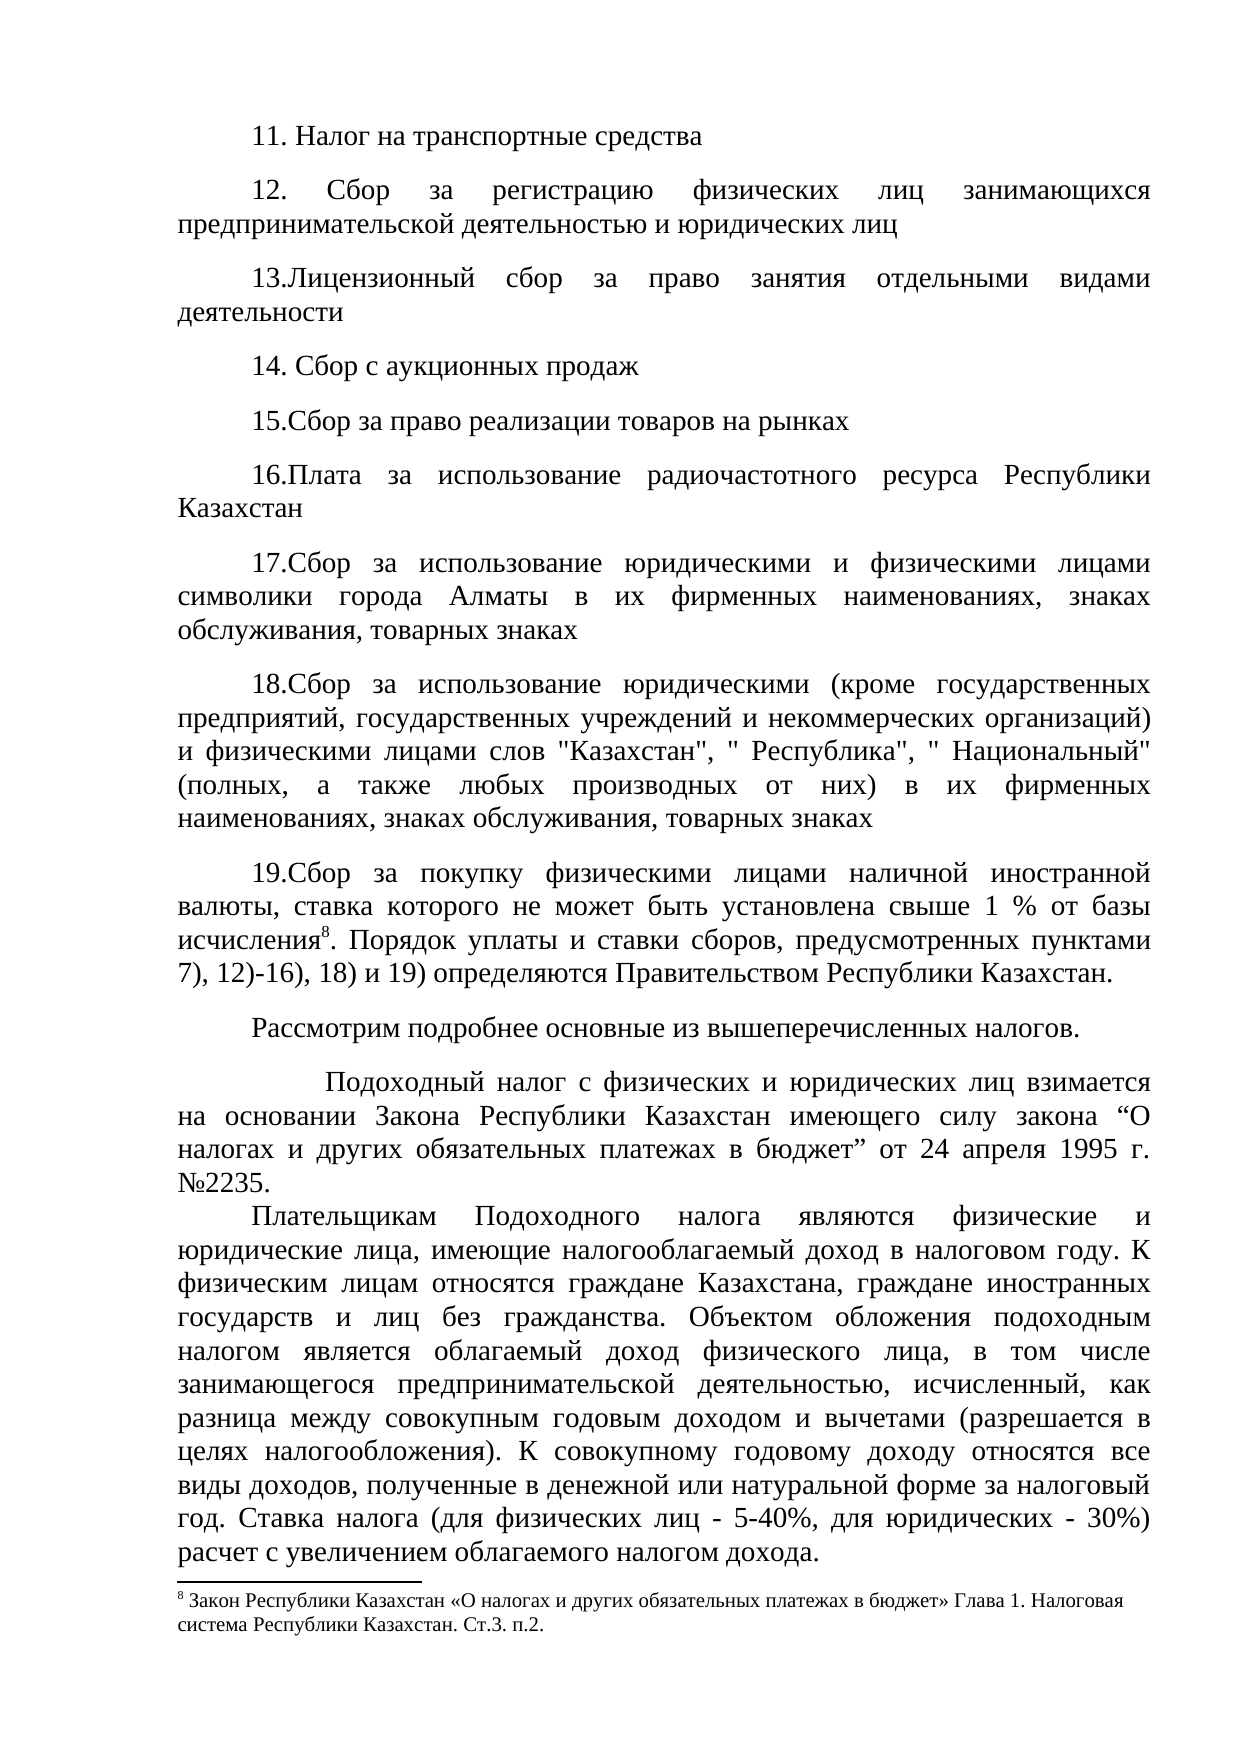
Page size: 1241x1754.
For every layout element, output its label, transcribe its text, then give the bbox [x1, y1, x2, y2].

text 17.Сбор за использование юридическими и физическими лицами символики города Алматы в их фирменных наименованиях, знаках обслуживания, товарных знаках [177, 545, 1152, 646]
text 14. Сбор с аукционных продаж [177, 348, 1152, 382]
text 18.Сбор за использование юридическими (кроме государственных предприятий, государственных учреждений и некоммерческих организаций) и физическими лицами слов "Казахстан", " Республика", " Национальный" (полных, а также любых производных от них) в их фирменных наименованиях, знаках обслуживания, товарных знаках [177, 666, 1152, 834]
text 12. Сбор за регистрацию физических лиц занимающихся предпринимательской деятельностью и юридических лиц [177, 172, 1152, 239]
text Рассмотрим подробнее основные из вышеперечисленных налогов. [177, 1010, 1152, 1043]
text 11. Налог на транспортные средства [177, 118, 1152, 152]
text 19.Сбор за покупку физическими лицами наличной иностранной валюты, ставка которого не может быть установлена свыше 1 % от базы исчисления. Порядок уплаты и ставки сборов, предусмотренных пунктами 7), 12)-16), 18) и 19) определяются Правительством Республики Казахстан. [177, 855, 1152, 989]
text 15.Сбор за право реализации товаров на рынках [177, 403, 1152, 436]
text 16.Плата за использование радиочастотного ресурса Республики Казахстан [177, 457, 1152, 524]
text 13.Лицензионный сбор за право занятия отдельными видами деятельности [177, 260, 1152, 327]
list Подоходный налог с физических и юридических лиц взимается на основании Закона Республики Казахстан имеющего силу закона “О налогах и других обязательных платежах в бюджет” от 24 апреля 1995 г. №2235. [177, 1064, 1152, 1198]
text Плательщикам Подоходного налога являются физические и юридические лица, имеющие налогооблагаемый доход в налоговом году. К физическим лицам относятся граждане Казахстана, граждане иностранных государств и лиц без гражданства. Объектом обложения подоходным налогом является облагаемый доход физического лица, в том числе занимающегося предпринимательской деятельностью, исчисленный, как разница между совокупным годовым доходом и вычетами (разрешается в целях налогообложения). К совокупному годовому доходу относятся все виды доходов, полученные в денежной или натуральной форме за налоговый год. Ставка налога (для физических лиц - 5-40%, для юридических - 30%) расчет с увеличением облагаемого налогом дохода. [177, 1198, 1152, 1567]
